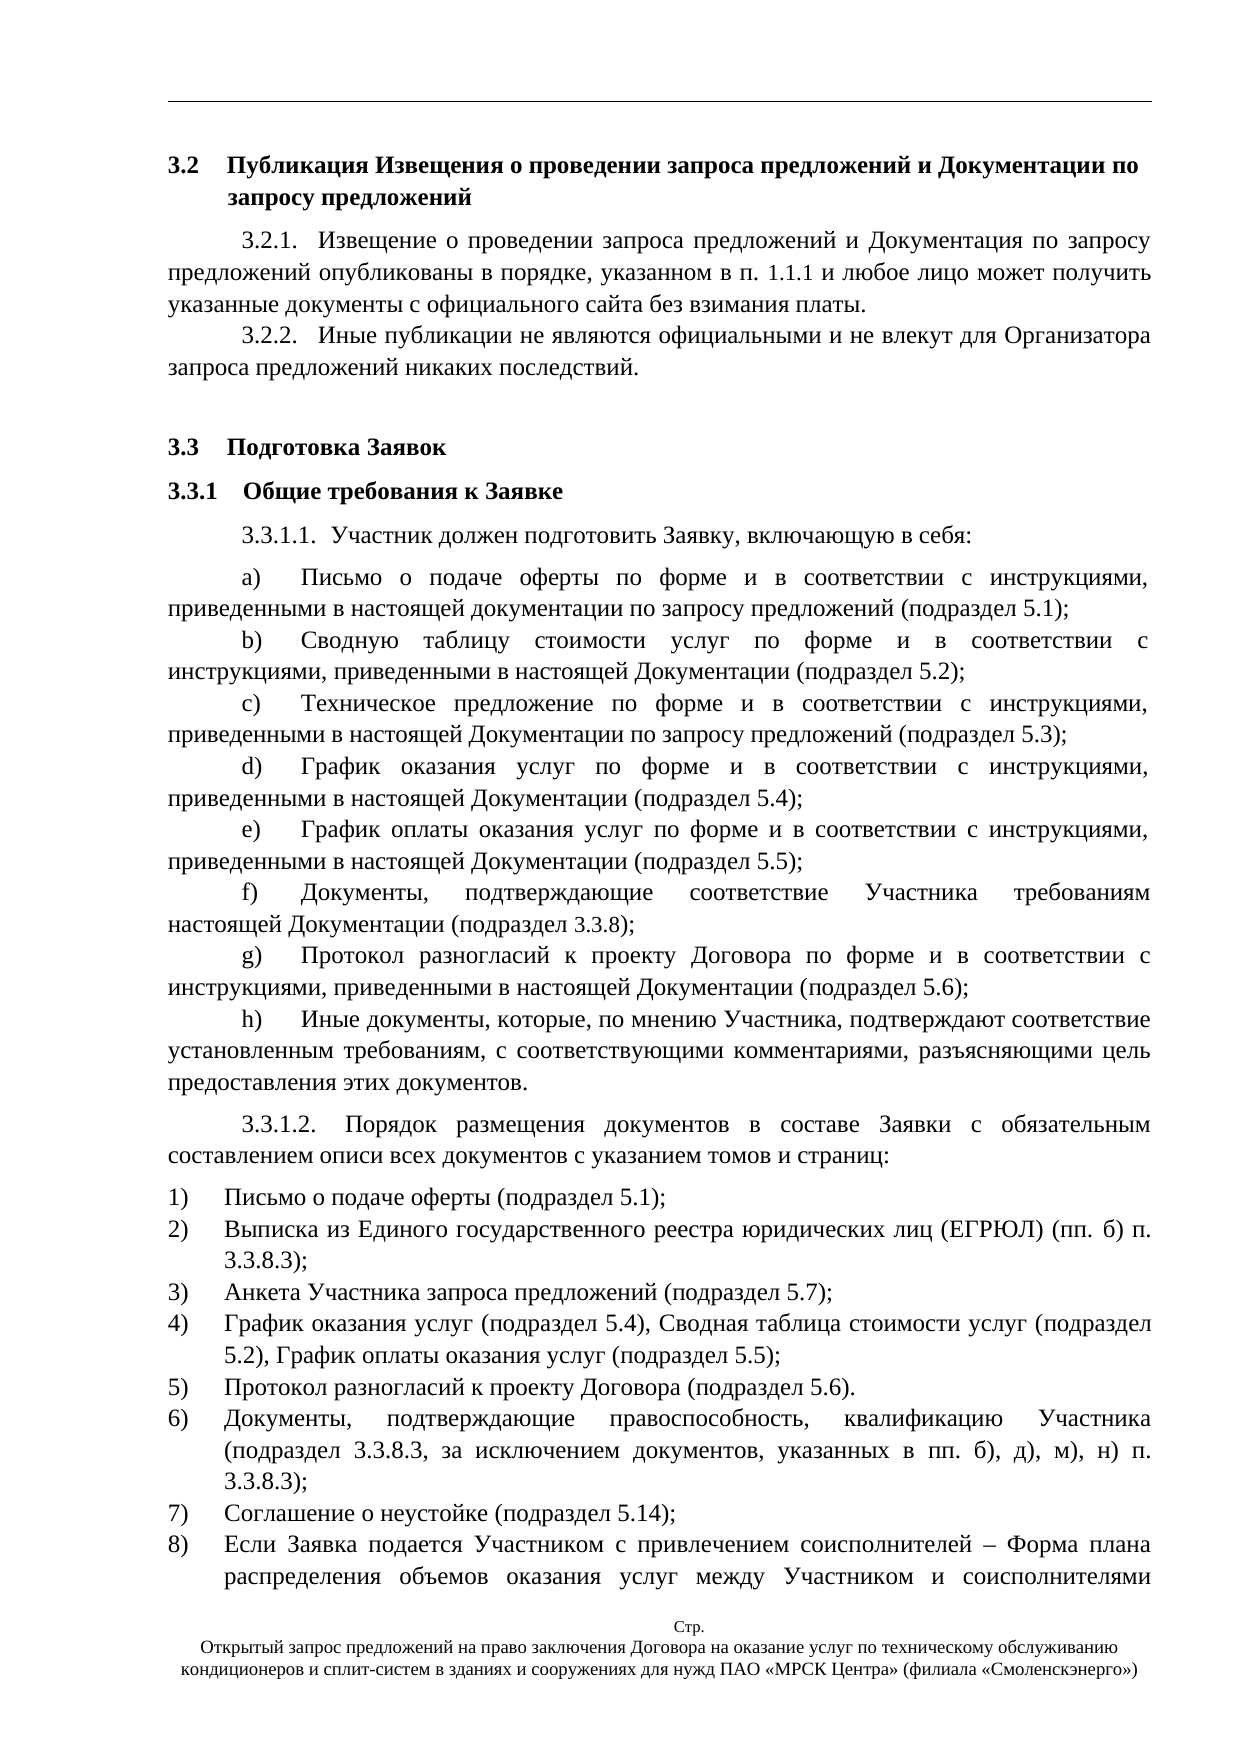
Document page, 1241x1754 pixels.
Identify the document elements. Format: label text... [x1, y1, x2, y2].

subtitle Общие требования к Заявке [168, 476, 1152, 504]
list Иные документы, которые, по мнению Участника, подтверждают соответствие установленным требованиям, с соответствующими комментариями, разъясняющими цель предоставления этих документов. [168, 1004, 1152, 1096]
list Сводную таблицу стоимости услуг по форме и в соответствии с инструкциями, приведенными в настоящей Документации (подраздел 5.2); [168, 625, 1148, 685]
list Анкета Участника запроса предложений (подраздел 5.7); [168, 1277, 1152, 1306]
list Письмо о подаче оферты (подраздел 5.1); [168, 1182, 1152, 1211]
subtitle Публикация Извещения о проведении запроса предложений и Документации по запросу предложений [168, 150, 1152, 210]
list График оплаты оказания услуг по форме и в соответствии с инструкциями, приведенными в настоящей Документации (подраздел 5.5); [168, 814, 1149, 874]
list График оказания услуг по форме и в соответствии с инструкциями, приведенными в настоящей Документации (подраздел 5.4); [168, 751, 1149, 811]
list Протокол разногласий к проекту Договора по форме и в соответствии с инструкциями, приведенными в настоящей Документации (подраздел 5.6); [168, 941, 1151, 1001]
list Документы, подтверждающие соответствие Участника требованиям настоящей Документации (подраздел 3.3.8); [168, 877, 1151, 938]
list Документы, подтверждающие правоспособность, квалификацию Участника (подраздел 3.3.8.3, за исключением документов, указанных в пп. б), д), м), н) п. 3.3.8.3); [168, 1403, 1152, 1495]
list Протокол разногласий к проекту Договора (подраздел 5.6). [168, 1372, 1152, 1400]
subtitle Подготовка Заявок [168, 432, 1152, 460]
list Порядок размещения документов в составе Заявки с обязательным составлением описи всех документов с указанием томов и страниц: [168, 1109, 1152, 1169]
list Соглашение о неустойке (подраздел 5.14); [168, 1498, 1152, 1527]
list Извещение о проведении запроса предложений и Документация по запросу предложений опубликованы в порядке, указанном в п. 1.1.1 и любое лицо может получить указанные документы с официального сайта без взимания платы. [168, 226, 1152, 317]
list Участник должен подготовить Заявку, включающую в себя: [168, 520, 1152, 548]
list Выписка из Единого государственного реестра юридических лиц (ЕГРЮЛ) (пп. б) п. 3.3.8.3); [168, 1214, 1152, 1274]
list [168, 1529, 1152, 1590]
list Техническое предложение по форме и в соответствии с инструкциями, приведенными в настоящей Документации по запросу предложений (подраздел 5.3); [168, 688, 1148, 748]
list Письмо о подаче оферты по форме и в соответствии с инструкциями, приведенными в настоящей документации по запросу предложений (подраздел 5.1); [168, 562, 1148, 622]
list График оказания услуг (подраздел 5.4), Сводная таблица стоимости услуг (подраздел 5.2), График оплаты оказания услуг (подраздел 5.5); [168, 1308, 1152, 1369]
list Иные публикации не являются официальными и не влекут для Организатора запроса предложений никаких последствий. [168, 320, 1152, 381]
